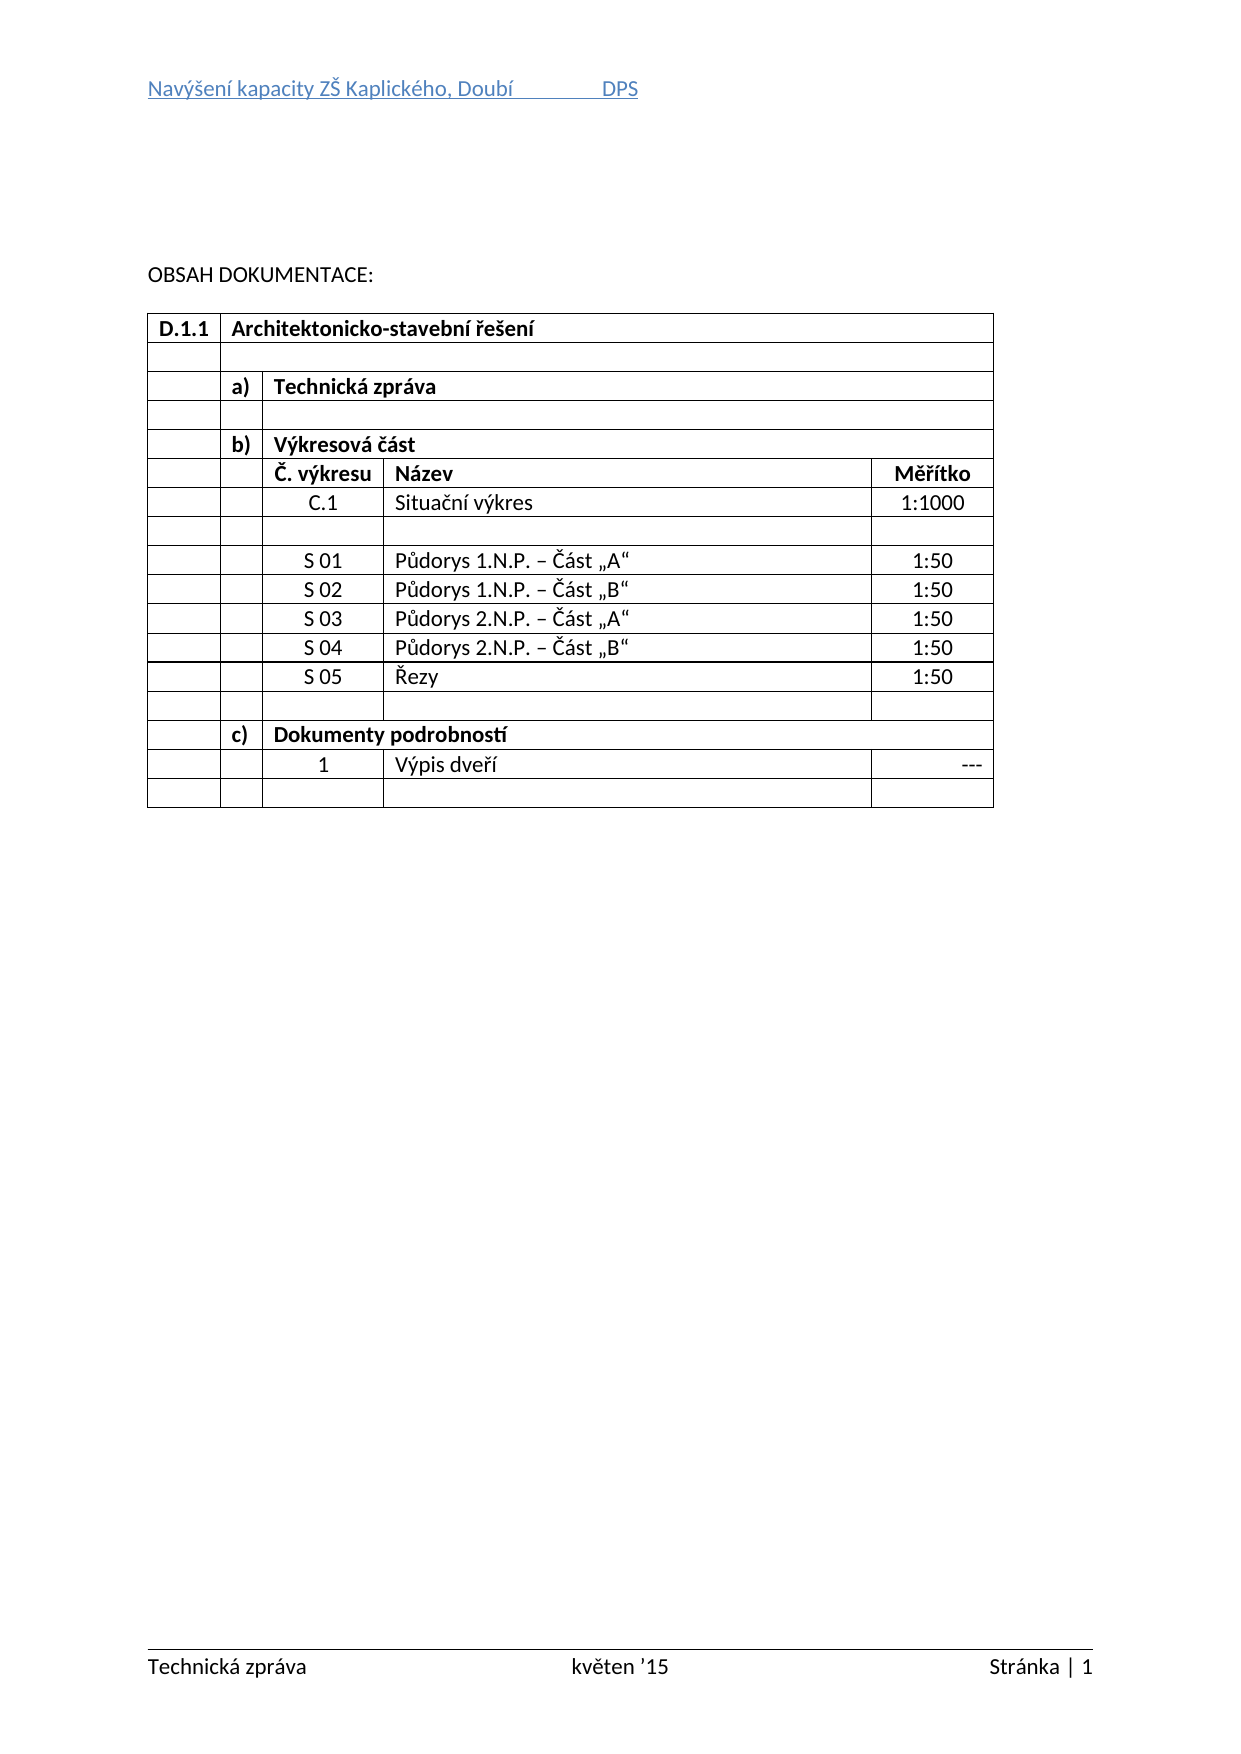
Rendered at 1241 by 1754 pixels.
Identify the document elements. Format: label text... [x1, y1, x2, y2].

table_cell 1:50 [872, 663, 993, 691]
table_cell [384, 779, 871, 807]
table_cell 1:1000 [872, 488, 993, 516]
table_cell Výkresová část [263, 430, 993, 458]
table_cell [148, 546, 220, 574]
table_cell [221, 634, 262, 661]
table_cell [384, 517, 871, 545]
table_cell S 01 [263, 546, 383, 574]
table_cell [148, 779, 220, 807]
table_cell [148, 488, 220, 516]
table_cell [221, 546, 262, 574]
table_cell Měřítko [872, 459, 993, 487]
table_cell Výpis dveří [384, 750, 871, 778]
table_cell 1 [263, 750, 383, 778]
table_cell [221, 459, 262, 487]
table_header D.1.1 [148, 314, 220, 342]
table_cell [872, 779, 993, 807]
table_cell b) [221, 430, 262, 458]
table_cell [148, 721, 220, 749]
table_cell [148, 372, 220, 400]
table_cell [148, 401, 220, 429]
table_cell [221, 779, 262, 807]
table_cell Půdorys 2.N.P. – Část „B“ [384, 634, 871, 661]
table_cell [263, 779, 383, 807]
table_cell [263, 692, 383, 719]
table_cell c) [221, 721, 262, 749]
table_cell [148, 692, 220, 719]
table_cell Technická zpráva [263, 372, 993, 400]
table_cell Řezy [384, 663, 871, 691]
table_cell Půdorys 1.N.P. – Část „A“ [384, 546, 871, 574]
table_cell [221, 663, 262, 691]
table_cell [148, 430, 220, 458]
table_cell C.1 [263, 488, 383, 516]
table_cell [148, 575, 220, 603]
table_cell S 04 [263, 634, 383, 661]
table_cell [148, 517, 220, 545]
table_header Architektonicko-stavební řešení [221, 314, 993, 342]
table_cell Dokumenty podrobností [263, 721, 993, 749]
table_cell [872, 517, 993, 545]
table_cell [148, 663, 220, 691]
table_cell [263, 517, 383, 545]
table_cell Situační výkres [384, 488, 871, 516]
table_cell [263, 401, 993, 429]
text OBSAH DOKUMENTACE: [148, 260, 1093, 288]
table_cell S 05 [263, 663, 383, 691]
table_cell [221, 575, 262, 603]
table_cell [221, 517, 262, 545]
table_cell [221, 401, 262, 429]
table_cell [221, 343, 993, 371]
table_cell Název [384, 459, 871, 487]
table_cell S 02 [263, 575, 383, 603]
table_cell a) [221, 372, 262, 400]
table_cell [221, 692, 262, 719]
table_cell 1:50 [872, 634, 993, 661]
table_cell [148, 604, 220, 632]
table_cell [148, 343, 220, 371]
table_cell --- [872, 750, 993, 778]
table_cell [384, 692, 871, 719]
table_cell [221, 488, 262, 516]
table_cell Č. výkresu [263, 459, 383, 487]
table_cell [221, 604, 262, 632]
table_cell [872, 692, 993, 719]
table_cell Půdorys 2.N.P. – Část „A“ [384, 604, 871, 632]
table_cell S 03 [263, 604, 383, 632]
table_cell 1:50 [872, 604, 993, 632]
table_cell [148, 634, 220, 661]
table_cell [148, 750, 220, 778]
table_cell 1:50 [872, 546, 993, 574]
table_cell 1:50 [872, 575, 993, 603]
table_cell [221, 750, 262, 778]
table_cell [148, 459, 220, 487]
table_cell Půdorys 1.N.P. – Část „B“ [384, 575, 871, 603]
